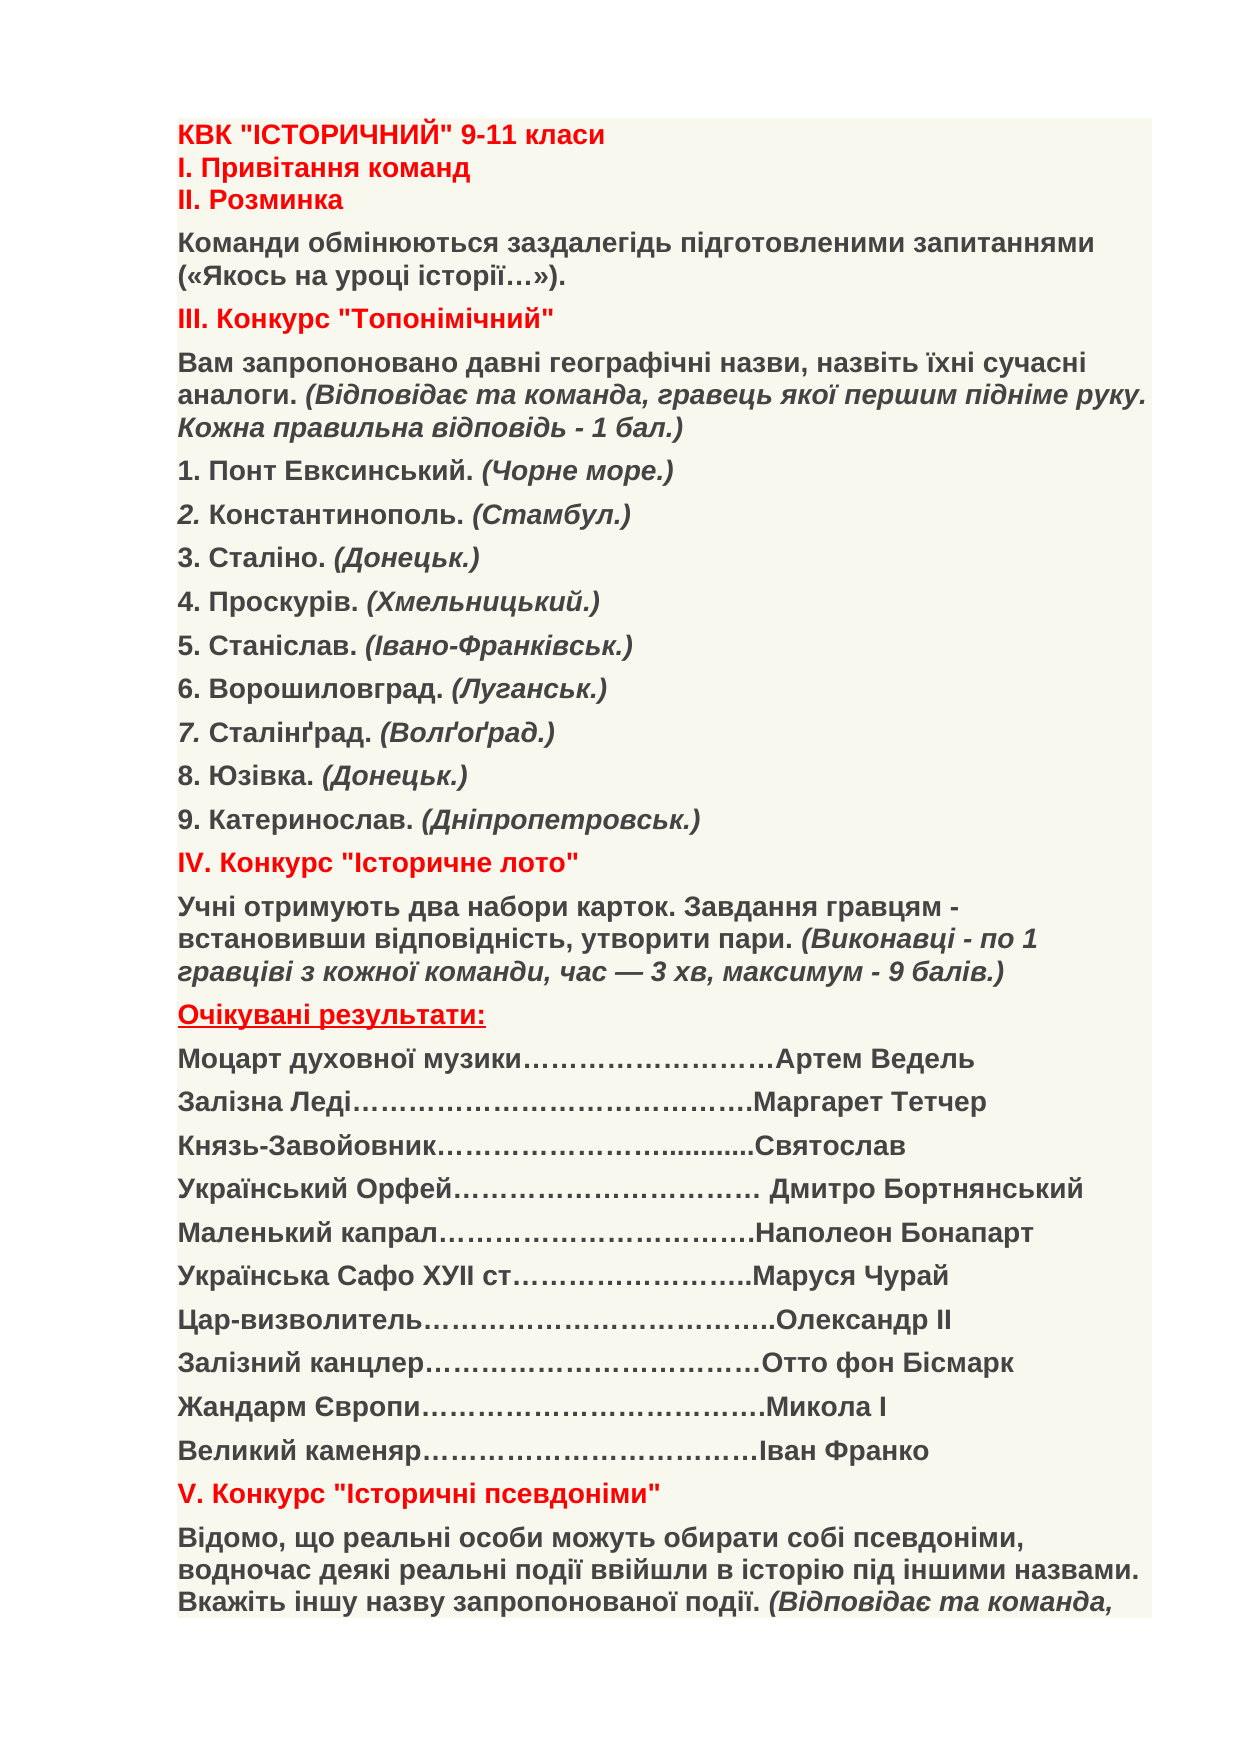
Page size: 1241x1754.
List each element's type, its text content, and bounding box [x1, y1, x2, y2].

text Цар-визволитель………………………………..Олександр ІІ [177, 1303, 1152, 1335]
text III. Конкурс "Топонімічний" [177, 302, 1152, 335]
text 8. Юзівка. (Донецьк.) [177, 759, 1152, 791]
text Залізна Леді…………………………………….Маргарет Тетчер [177, 1085, 1152, 1117]
text Команди обмінюються заздалегідь підготовленими запитаннями («Якось на уроці історії…»). [177, 226, 1152, 291]
text Маленький капрал…………………………….Наполеон Бонапарт [177, 1216, 1152, 1248]
text Великий каменяр………………………………Іван Франко [177, 1433, 1152, 1466]
text Українська Сафо ХУІІ ст……………………..Маруся Чурай [177, 1259, 1152, 1292]
text Очікувані результати: [177, 998, 1152, 1030]
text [177, 1521, 1152, 1618]
text КВК "ІСТОРИЧНИЙ" 9-11 класи [177, 118, 1152, 151]
text 7. Сталінґрад. (Волґоґрад.) [177, 716, 1152, 748]
text Князь-Завойовник……………………............Святослав [177, 1129, 1152, 1161]
text II. Розминка [177, 183, 1152, 215]
text 5. Станіслав. (Івано-Франківськ.) [177, 628, 1152, 661]
text Моцарт духовної музики………………………Артем Ведель [177, 1042, 1152, 1074]
text 3. Сталіно. (Донецьк.) [177, 541, 1152, 574]
text Учні отримують два набори карток. Завдання гравцям - встановивши відповідність, утворити пари. (Виконавці - по 1 гравціві з кожної команди, час — 3 хв, максимум - 9 балів.) [177, 890, 1152, 987]
text 6. Ворошиловград. (Луганськ.) [177, 672, 1152, 704]
text V. Конкурс "Історичні псевдоніми" [177, 1477, 1152, 1509]
text 2. Константинополь. (Стамбул.) [177, 498, 1152, 530]
text Жандарм Європи……………………………….Микола І [177, 1390, 1152, 1422]
text Український Орфей…………………………… Дмитро Бортнянський [177, 1172, 1152, 1204]
text 4. Проскурів. (Хмельницький.) [177, 585, 1152, 617]
text 9. Катеринослав. (Дніпропетровськ.) [177, 803, 1152, 835]
text Залізний канцлер………………………………Отто фон Бісмарк [177, 1346, 1152, 1379]
text Вам запропоновано давні географічні назви, назвіть їхні сучасні аналоги. (Відповідає та команда, гравець якої першим підніме руку. Кожна правильна відповідь - 1 бал.) [177, 346, 1152, 443]
text I. Привітання команд [177, 151, 1152, 183]
text IV. Конкурс "Історичне лото" [177, 846, 1152, 878]
text 1. Понт Евксинський. (Чорне море.) [177, 454, 1152, 487]
